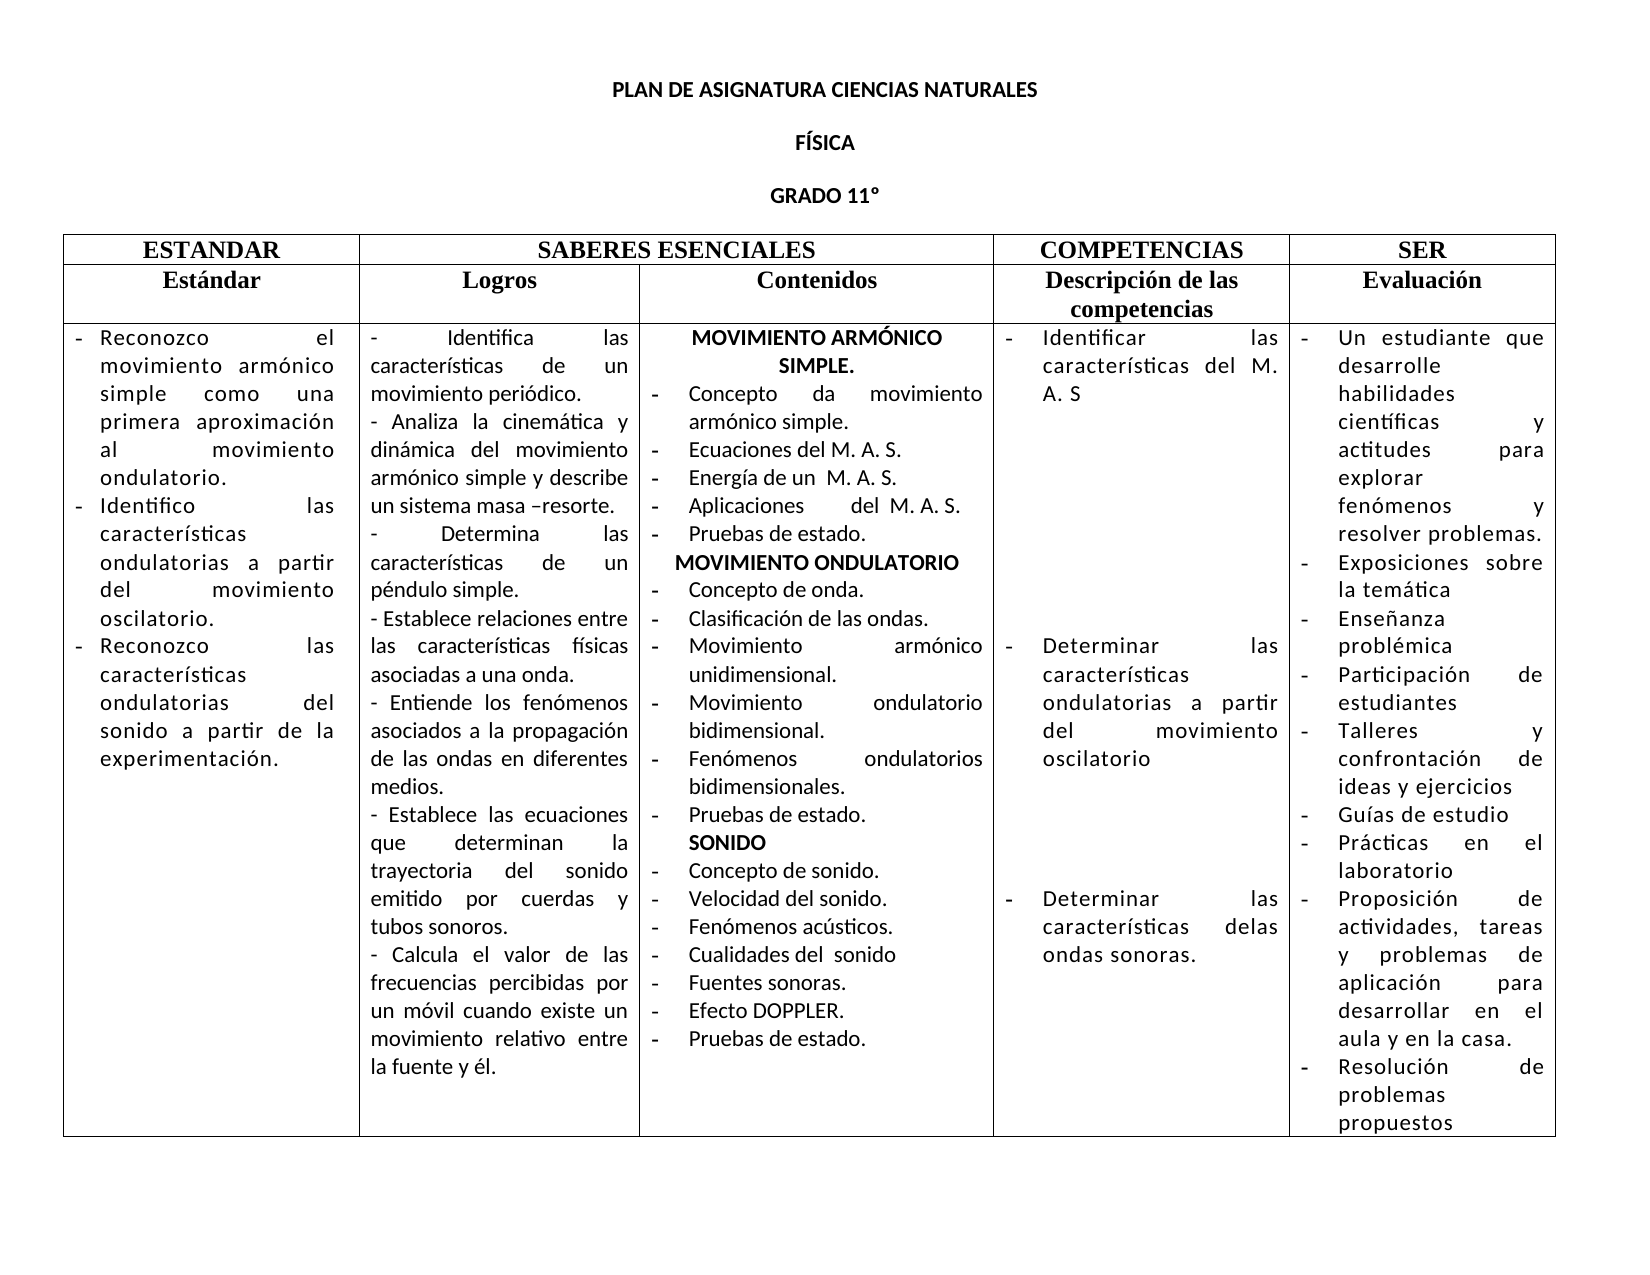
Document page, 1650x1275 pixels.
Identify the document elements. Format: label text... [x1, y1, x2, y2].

text FÍSICA [75, 128, 1575, 156]
table_cell Descripción de las competencias [994, 265, 1289, 322]
table_header COMPETENCIAS [994, 235, 1289, 264]
table_cell Reconozco el movimiento armónico simple como una primera aproximación al movimiento ondulatorio. Identifico las características ondulatorias a partir del movimiento oscilatorio. Reconozco las características ondulatorias del sonido a partir de la experimentación. [64, 324, 359, 1136]
table_cell - Identifica las características de un movimiento periódico. - Analiza la cinemática y dinámica del movimiento armónico simple y describe un sistema masa –resorte. - Determina las características de un péndulo simple. - Establece relaciones entre las características físicas asociadas a una onda. - Entiende los fenómenos asociados a la propagación de las ondas en diferentes medios. - Establece las ecuaciones que determinan la trayectoria del sonido emitido por cuerdas y tubos sonoros. - Calcula el valor de las frecuencias percibidas por un móvil cuando existe un movimiento relativo entre la fuente y él. [360, 324, 639, 1136]
table_cell Evaluación [1290, 265, 1555, 322]
table_cell Logros [360, 265, 639, 322]
table_cell Contenidos [640, 265, 993, 322]
table_cell Identificar las características del M. A. S Determinar las características ondulatorias a partir del movimiento oscilatorio Determinar las características delas ondas sonoras. [994, 324, 1289, 1136]
table_cell Un estudiante que desarrolle habilidades científicas y actitudes para explorar fenómenos y resolver problemas. Exposiciones sobre la temática Enseñanza problémica Participación de estudiantes Talleres y confrontación de ideas y ejercicios Guías de estudio Prácticas en el laboratorio Proposición de actividades, tareas y problemas de aplicación para desarrollar en el aula y en la casa. Resolución de problemas propuestos [1290, 324, 1555, 1136]
text GRADO 11º [75, 181, 1575, 209]
table_header SABERES ESENCIALES [360, 235, 993, 264]
text PLAN DE ASIGNATURA CIENCIAS NATURALES [75, 75, 1575, 103]
table_header ESTANDAR [64, 235, 359, 264]
table_cell MOVIMIENTO ARMÓNICO SIMPLE. Concepto da movimiento armónico simple. Ecuaciones del M. A. S. Energía de un M. A. S. Aplicaciones del M. A. S. Pruebas de estado. MOVIMIENTO ONDULATORIO Concepto de onda. Clasificación de las ondas. Movimiento armónico unidimensional. Movimiento ondulatorio bidimensional. Fenómenos ondulatorios bidimensionales. Pruebas de estado. SONIDO Concepto de sonido. Velocidad del sonido. Fenómenos acústicos. Cualidades del sonido Fuentes sonoras. Efecto DOPPLER. Pruebas de estado. [640, 324, 993, 1136]
table_header SER [1290, 235, 1555, 264]
table_cell Estándar [64, 265, 359, 322]
